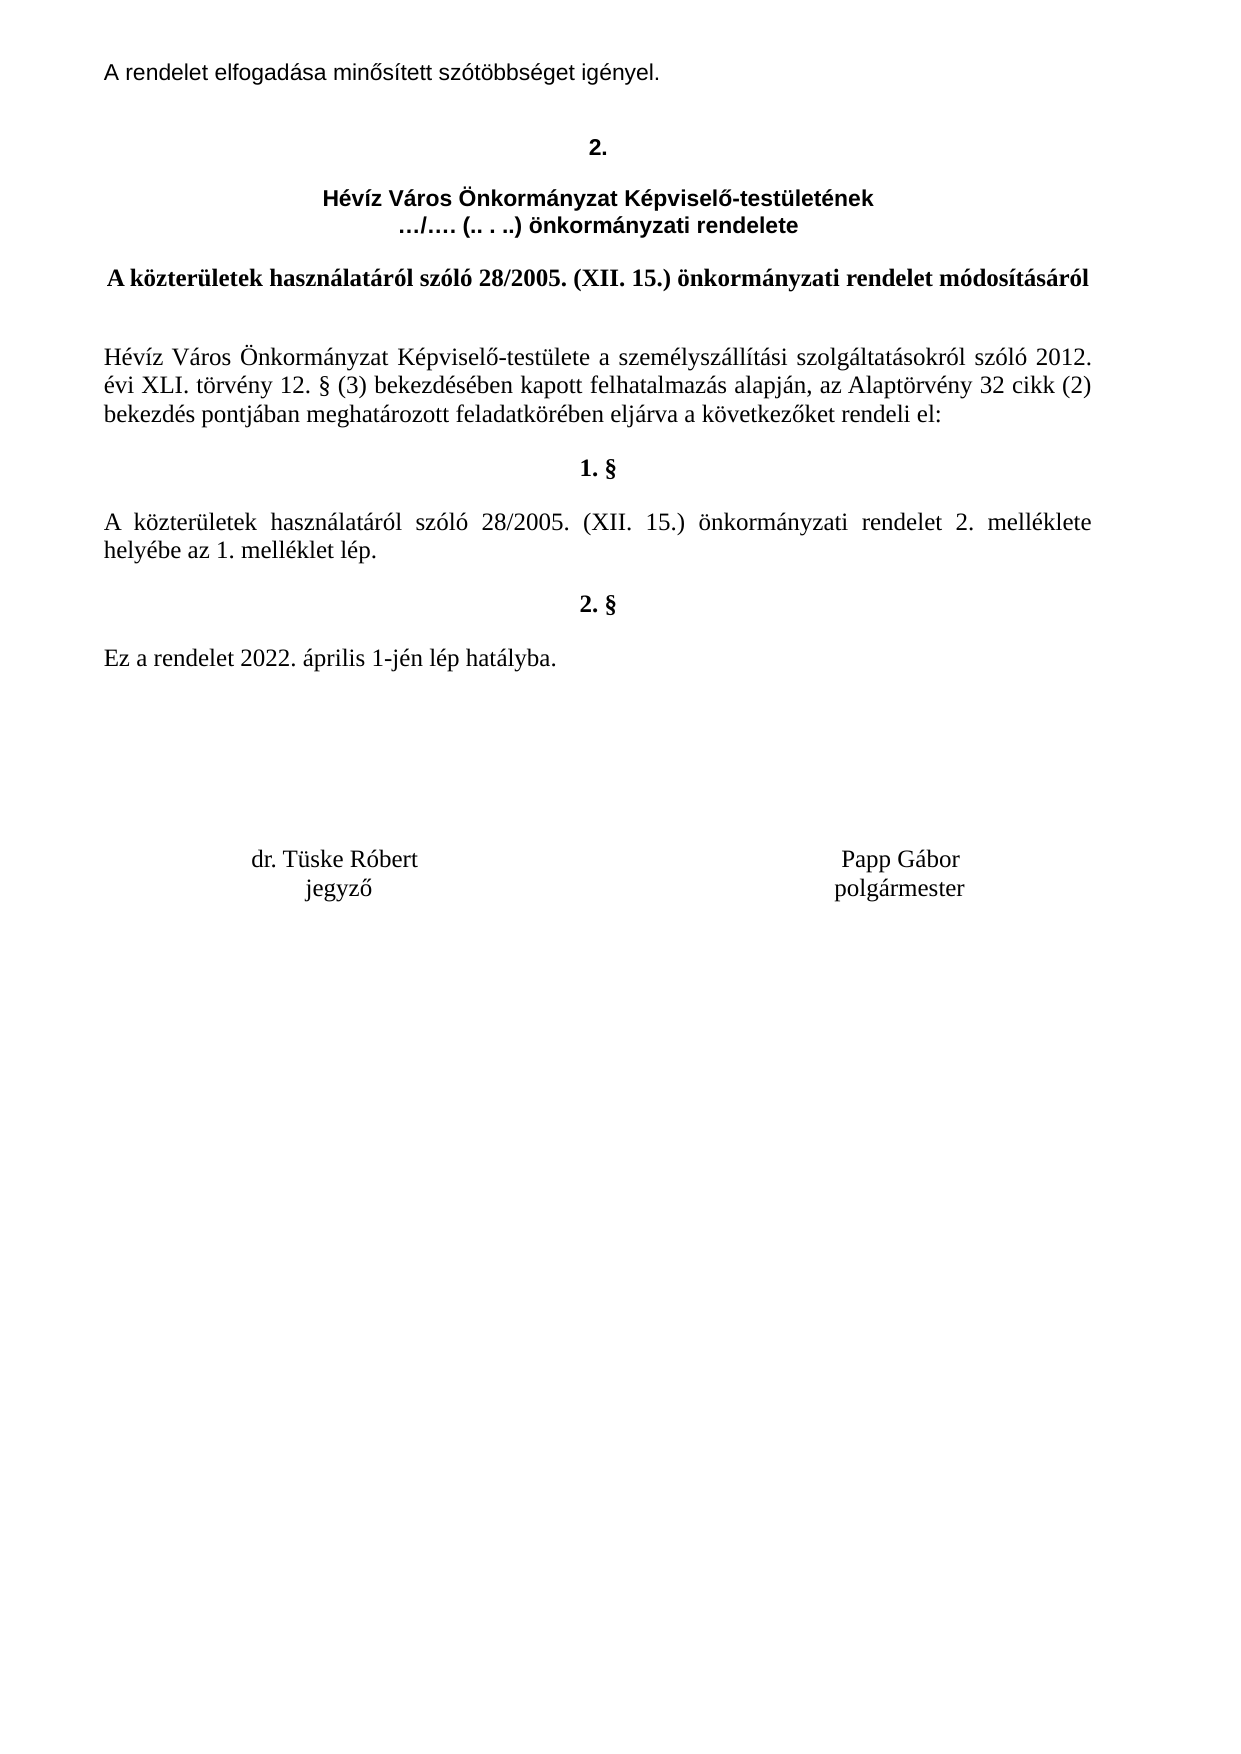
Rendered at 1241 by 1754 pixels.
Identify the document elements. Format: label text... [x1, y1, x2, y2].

text A közterületek használatáról szóló 28/2005. (XII. 15.) önkormányzati rendelet 2. melléklete helyébe az 1. melléklet lép. [103, 507, 1093, 564]
text 1. § [103, 453, 1093, 482]
text A rendelet elfogadása minősített szótöbbséget igényel. [103, 59, 1063, 85]
text 2. [103, 134, 1093, 161]
text A közterületek használatáról szóló 28/2005. (XII. 15.) önkormányzati rendelet módosításáról [103, 263, 1093, 292]
text Hévíz Város Önkormányzat Képviselő-testületének [103, 185, 1093, 212]
text …/…. (.. . ..) önkormányzati rendelete [103, 212, 1093, 238]
text 2. § [103, 589, 1093, 618]
text Hévíz Város Önkormányzat Képviselő-testülete a személyszállítási szolgáltatásokról szóló 2012. évi XLI. törvény 12. § (3) bekezdésében kapott felhatalmazás alapján, az Alaptörvény 32 cikk (2) bekezdés pontjában meghatározott feladatkörében eljárva a következőket rendeli el: [103, 342, 1093, 428]
text Ez a rendelet 2022. április 1-jén lép hatályba. [103, 643, 1093, 672]
text dr. Tüske Róbert Papp Gábor [103, 844, 1093, 873]
text jegyző polgármester [103, 873, 1093, 902]
